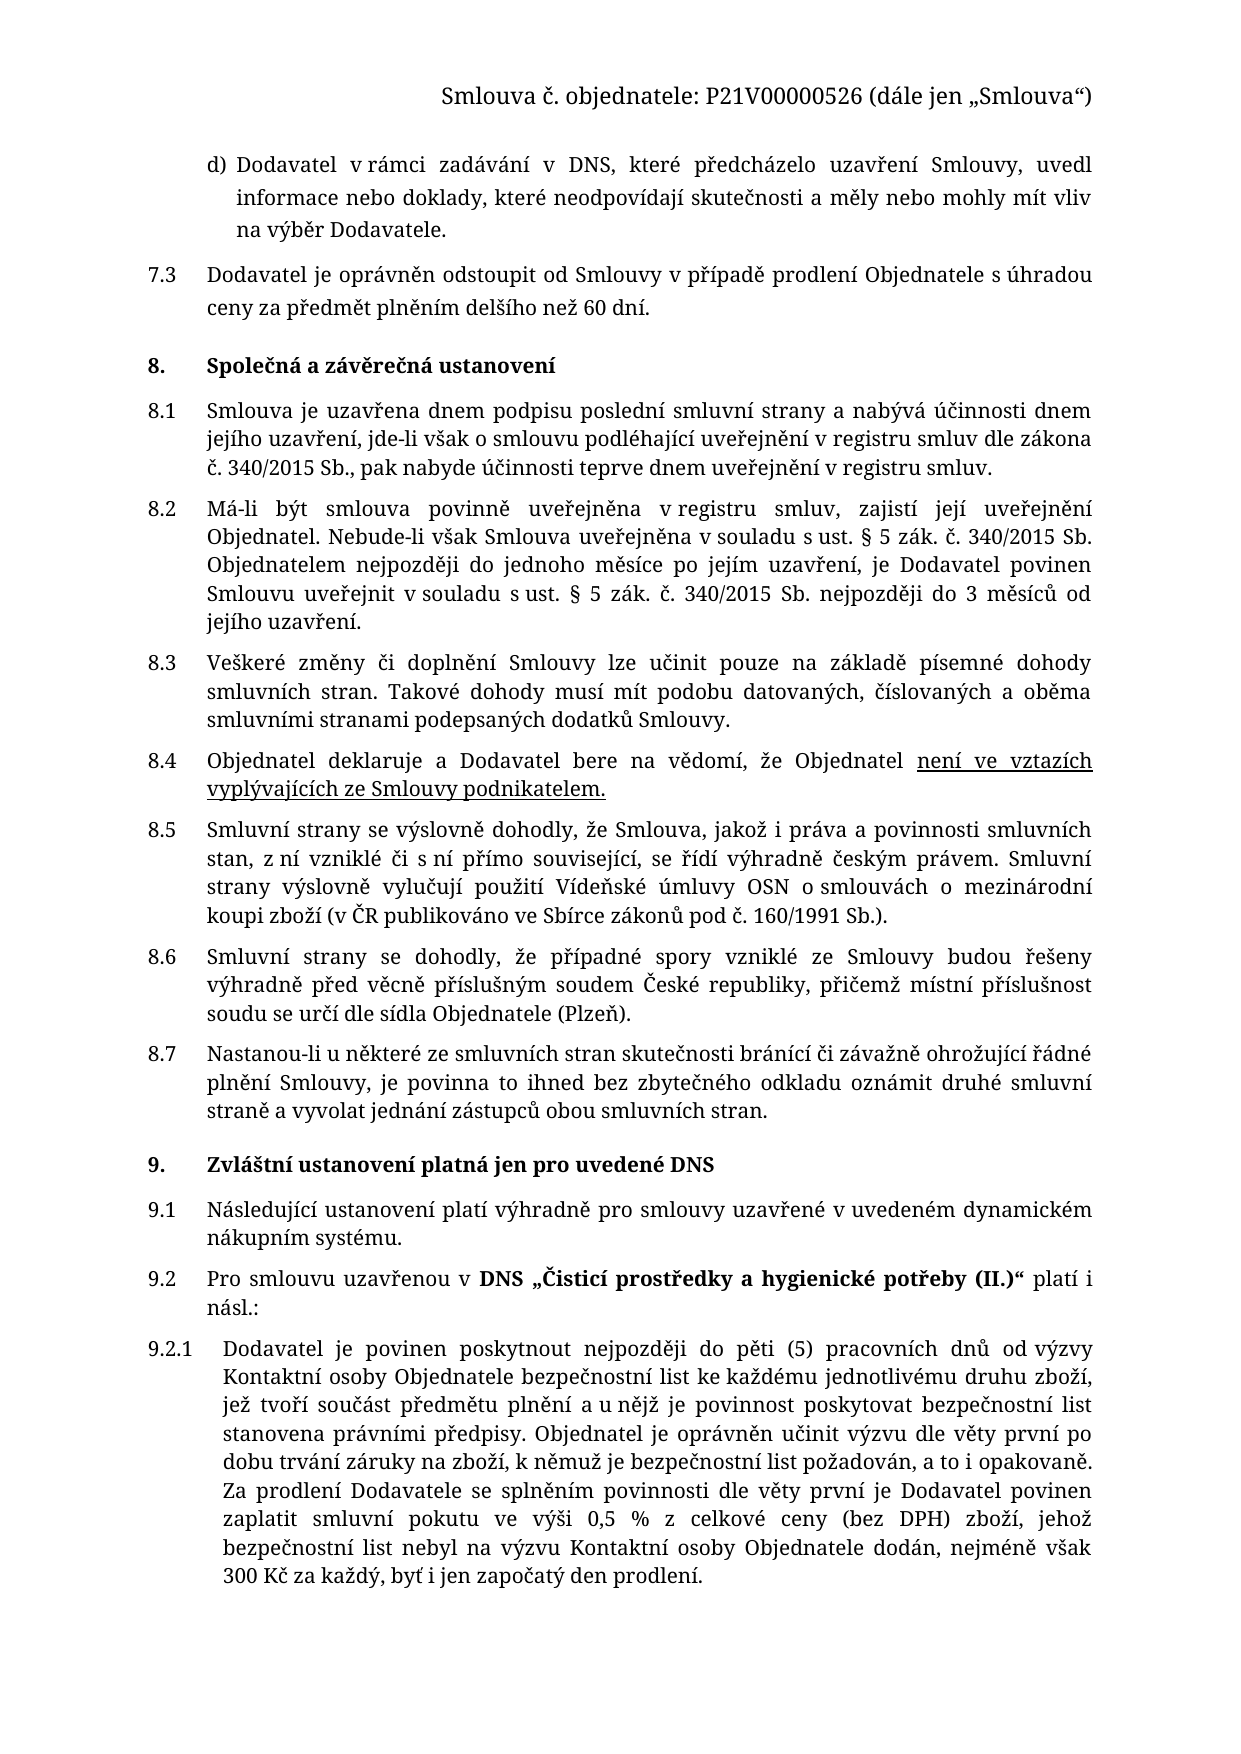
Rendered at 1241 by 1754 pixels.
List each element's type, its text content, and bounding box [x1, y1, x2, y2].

list Dodavatel je povinen poskytnout nejpozději do pěti (5) pracovních dnů od výzvy Kontaktní osoby Objednatele bezpečnostní list ke každému jednotlivému druhu zboží, jež tvoří součást předmětu plnění a u nějž je povinnost poskytovat bezpečnostní list stanovena právními předpisy. Objednatel je oprávněn učinit výzvu dle věty první po dobu trvání záruky na zboží, k němuž je bezpečnostní list požadován, a to i opakovaně. Za prodlení Dodavatele se splněním povinnosti dle věty první je Dodavatel povinen zaplatit smluvní pokutu ve výši 0,5 % z celkové ceny (bez DPH) zboží, jehož bezpečnostní list nebyl na výzvu Kontaktní osoby Objednatele dodán, nejméně však 300 Kč za každý, byť i jen započatý den prodlení. [148, 1334, 1093, 1590]
list Veškeré změny či doplnění Smlouvy lze učinit pouze na základě písemné dohody smluvních stran. Takové dohody musí mít podobu datovaných, číslovaných a oběma smluvními stranami podepsaných dodatků Smlouvy. [148, 648, 1093, 734]
list Smlouva je uzavřena dnem podpisu poslední smluvní strany a nabývá účinnosti dnem jejího uzavření, jde-li však o smlouvu podléhající uveřejnění v registru smluv dle zákona č. 340/2015 Sb., pak nabyde účinnosti teprve dnem uveřejnění v registru smluv. [148, 396, 1093, 481]
list Smluvní strany se dohodly, že případné spory vzniklé ze Smlouvy budou řešeny výhradně před věcně příslušným soudem České republiky, přičemž místní příslušnost soudu se určí dle sídla Objednatele (Plzeň). [148, 942, 1093, 1027]
list Pro smlouvu uzavřenou v DNS „Čisticí prostředky a hygienické potřeby (II.)“ platí i násl.: [148, 1264, 1093, 1321]
list Zvláštní ustanovení platná jen pro uvedené DNS [148, 1150, 1093, 1178]
list Dodavatel je oprávněn odstoupit od Smlouvy v případě prodlení Objednatele s úhradou ceny za předmět plněním delšího než 60 dní. [148, 261, 1093, 322]
list Nastanou-li u některé ze smluvních stran skutečnosti bránící či závažně ohrožující řádné plnění Smlouvy, je povinna to ihned bez zbytečného odkladu oznámit druhé smluvní straně a vyvolat jednání zástupců obou smluvních stran. [148, 1039, 1093, 1125]
list Smluvní strany se výslovně dohodly, že Smlouva, jakož i práva a povinnosti smluvních stan, z ní vzniklé či s ní přímo související, se řídí výhradně českým právem. Smluvní strany výslovně vylučují použití Vídeňské úmluvy OSN o smlouvách o mezinárodní koupi zboží (v ČR publikováno ve Sbírce zákonů pod č. 160/1991 Sb.). [148, 816, 1093, 929]
list Následující ustanovení platí výhradně pro smlouvy uzavřené v uvedeném dynamickém nákupním systému. [148, 1195, 1093, 1252]
list Dodavatel v rámci zadávání v DNS, které předcházelo uzavření Smlouvy, uvedl informace nebo doklady, které neodpovídají skutečnosti a měly nebo mohly mít vliv na výběr Dodavatele. [207, 150, 1093, 244]
list Objednatel deklaruje a Dodavatel bere na vědomí, že Objednatel není ve vztazích vyplývajících ze Smlouvy podnikatelem. [148, 746, 1093, 803]
list Společná a závěrečná ustanovení [148, 351, 1093, 379]
list Má-li být smlouva povinně uveřejněna v registru smluv, zajistí její uveřejnění Objednatel. Nebude-li však Smlouva uveřejněna v souladu s ust. § 5 zák. č. 340/2015 Sb. Objednatelem nejpozději do jednoho měsíce po jejím uzavření, je Dodavatel povinen Smlouvu uveřejnit v souladu s ust. § 5 zák. č. 340/2015 Sb. nejpozději do 3 měsíců od jejího uzavření. [148, 494, 1093, 636]
